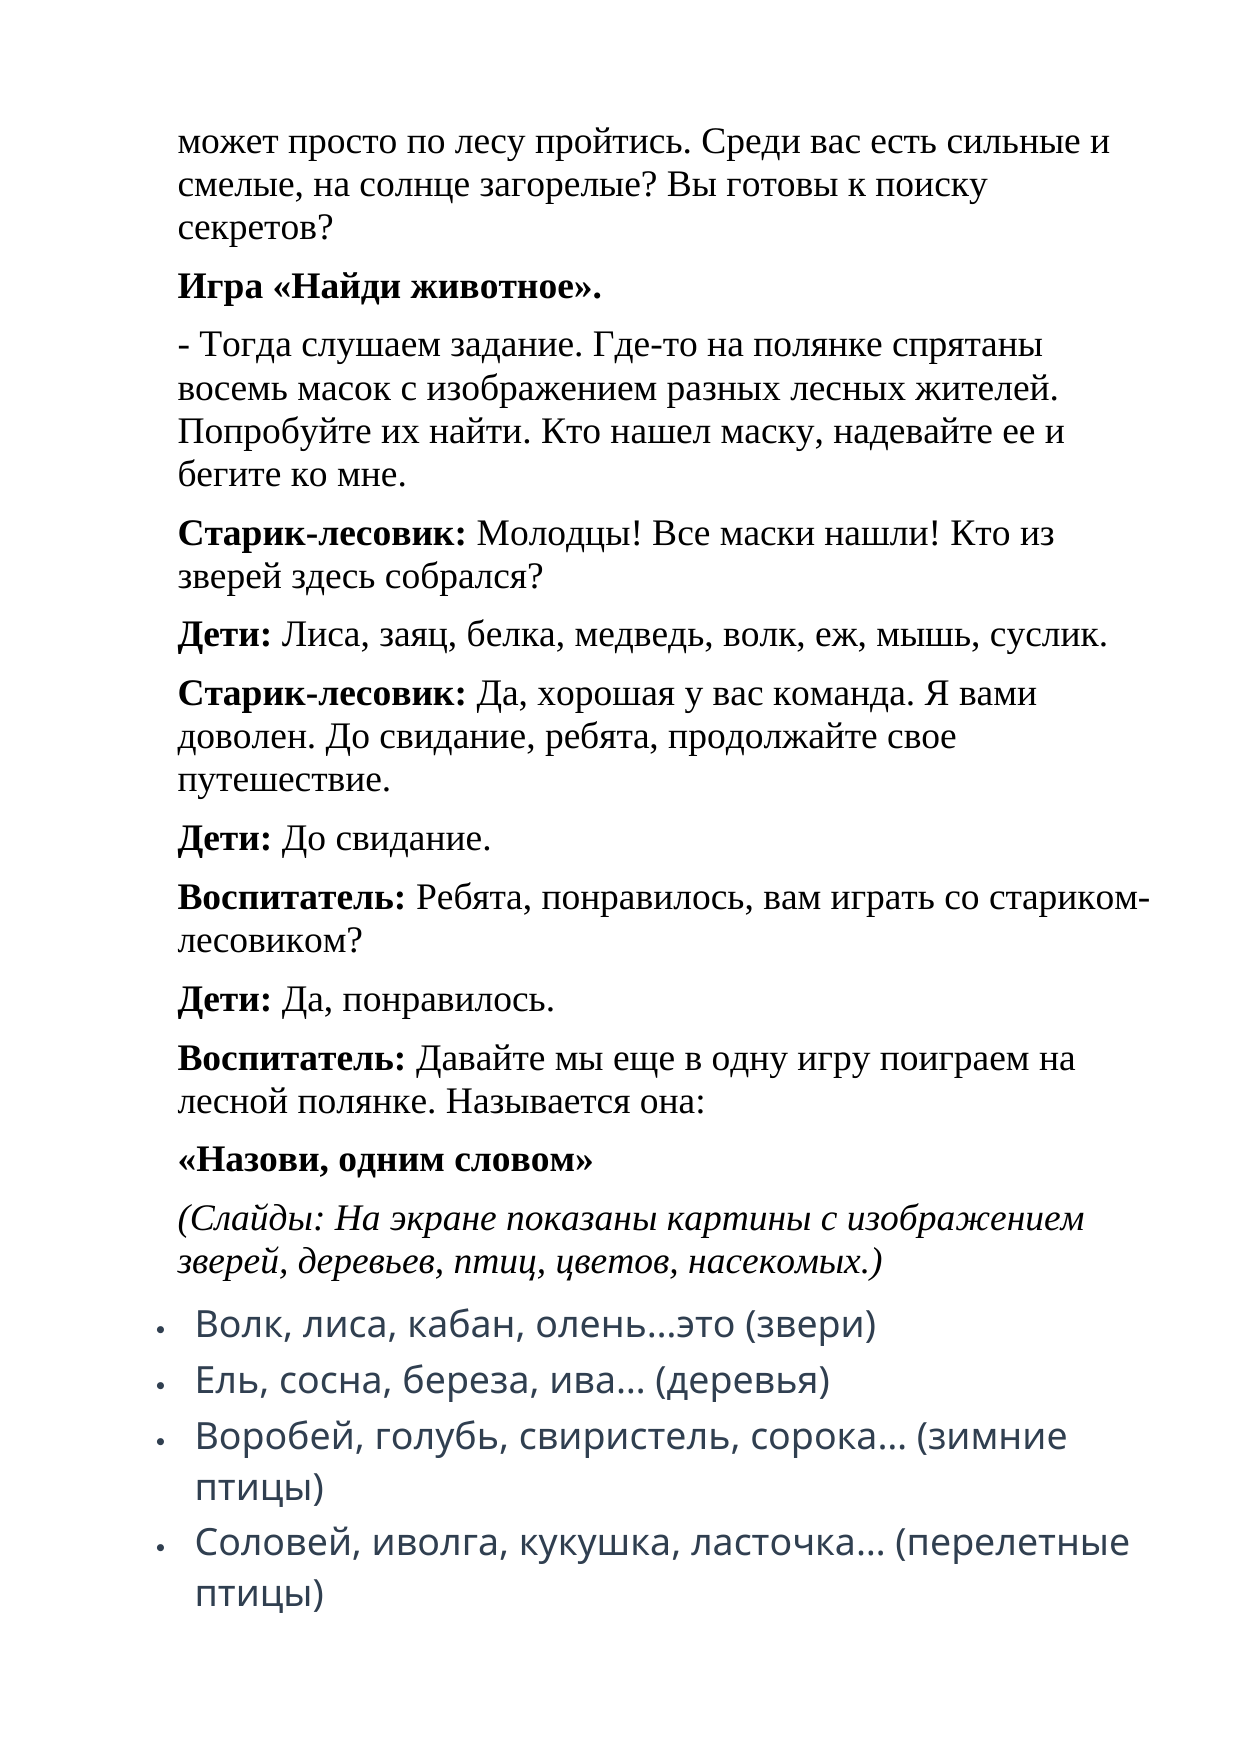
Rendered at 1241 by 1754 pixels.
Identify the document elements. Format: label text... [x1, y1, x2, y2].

text Игра «Найди животное». [177, 263, 1152, 306]
list Волк, лиса, кабан, олень…это (звери) [157, 1297, 1152, 1348]
text Дети: Да, понравилось. [177, 976, 1152, 1019]
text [177, 118, 1152, 247]
text Дети: До свидание. [177, 816, 1152, 859]
text Старик-лесовик: Молодцы! Все маски нашли! Кто из зверей здесь собрался? [177, 510, 1152, 596]
list Воробей, голубь, свиристель, сорока… (зимние птицы) [157, 1409, 1152, 1511]
text Старик-лесовик: Да, хорошая у вас команда. Я вами доволен. До свидание, ребята, продолжайте свое путешествие. [177, 671, 1152, 800]
text - Тогда слушаем задание. Где-то на полянке спрятаны восемь масок с изображением разных лесных жителей. Попробуйте их найти. Кто нашел маску, надевайте ее и бегите ко мне. [177, 322, 1152, 494]
text (Слайды: На экране показаны картины с изображением зверей, деревьев, птиц, цветов, насекомых.) [177, 1196, 1152, 1282]
text Воспитатель: Ребята, понравилось, вам играть со стариком-лесовиком? [177, 874, 1152, 961]
text «Назови, одним словом» [177, 1137, 1152, 1180]
list Соловей, иволга, кукушка, ласточка… (перелетные птицы) [157, 1516, 1152, 1618]
list Ель, сосна, береза, ива… (деревья) [157, 1353, 1152, 1404]
text Дети: Лиса, заяц, белка, медведь, волк, еж, мышь, суслик. [177, 612, 1152, 655]
text Воспитатель: Давайте мы еще в одну игру поиграем на лесной полянке. Называется она: [177, 1035, 1152, 1121]
